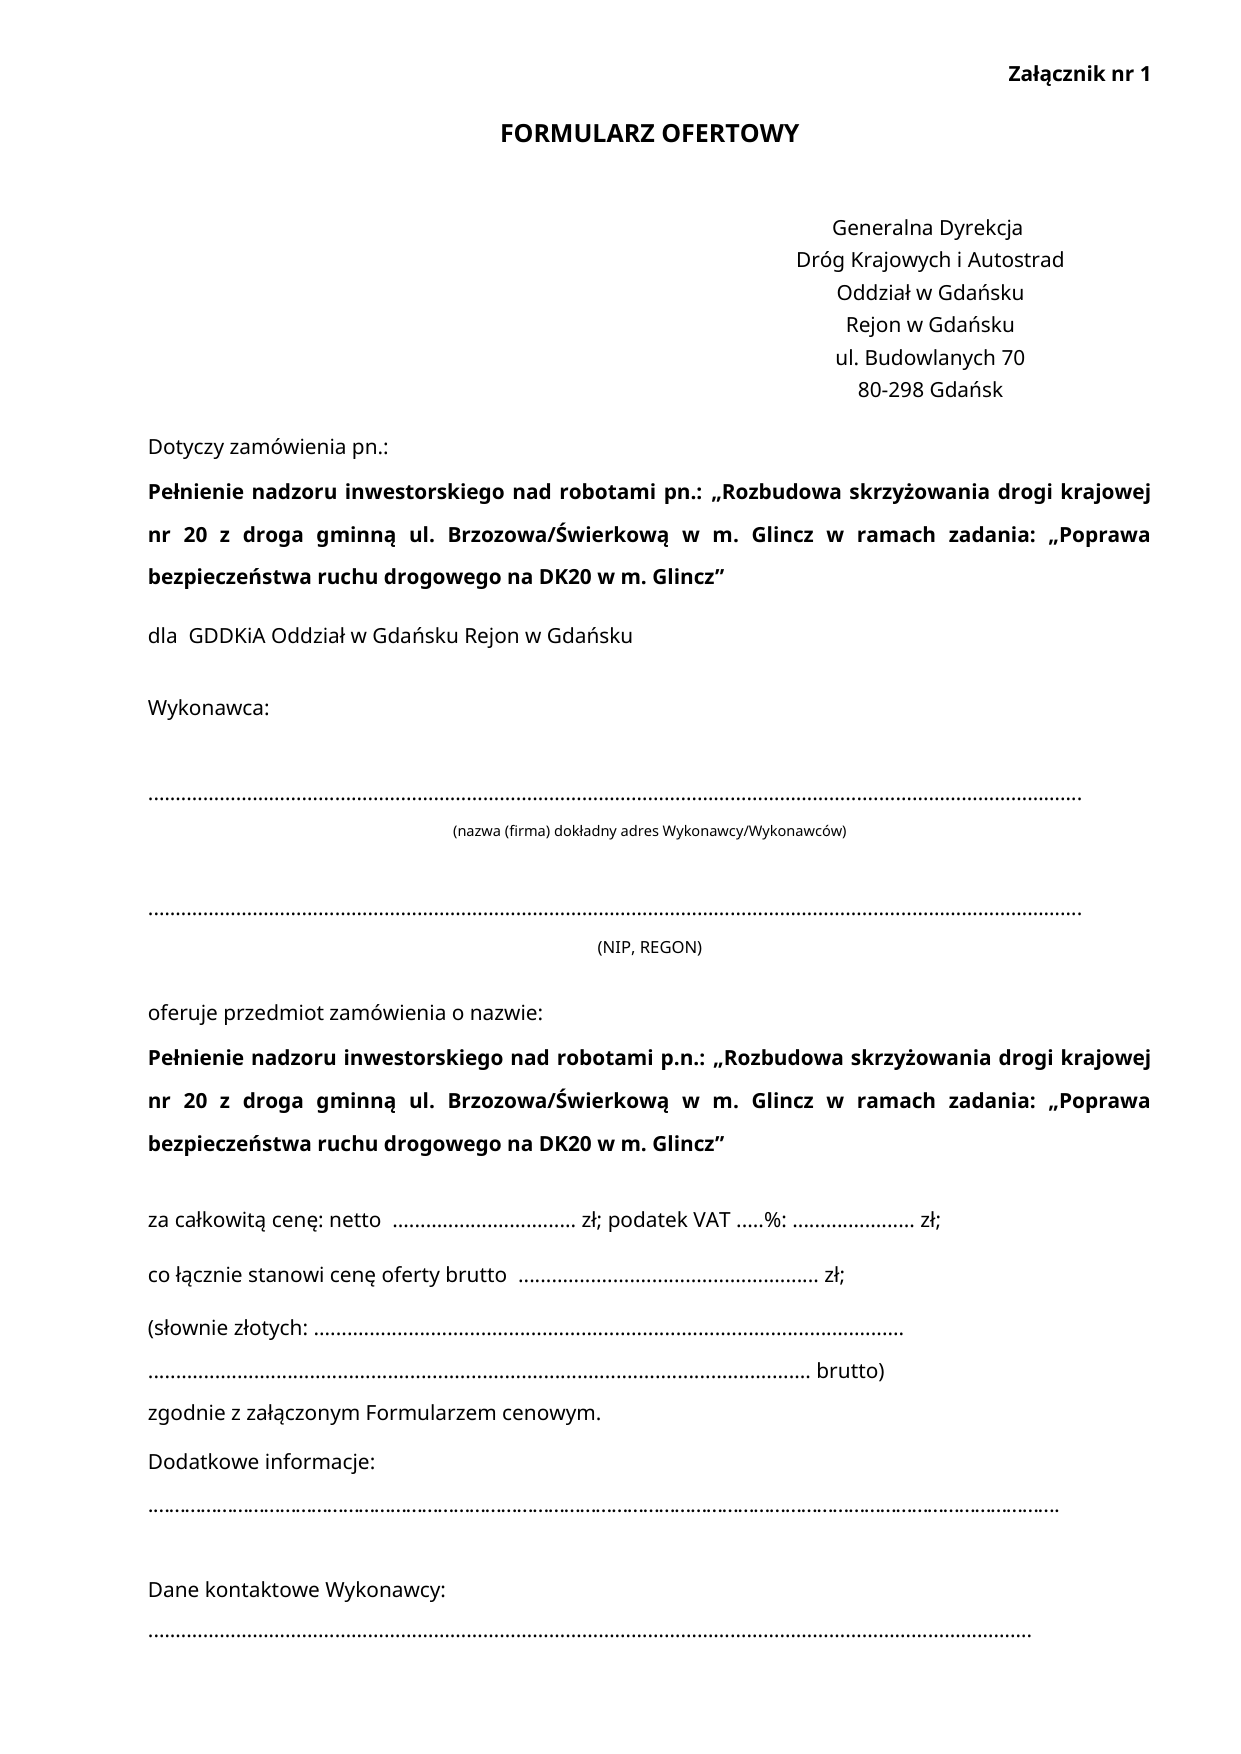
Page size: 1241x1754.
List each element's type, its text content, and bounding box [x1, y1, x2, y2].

text Generalna Dyrekcja Dróg Krajowych i Autostrad [709, 213, 1152, 274]
text .………………………………………………………………………………………………………………….........…………………………. [148, 893, 1152, 921]
text Dodatkowe informacje: [148, 1447, 1152, 1476]
text ....................................................................................................................... brutto) [148, 1356, 1152, 1384]
text Oddział w Gdańsku [709, 278, 1152, 306]
text Pełnienie nadzoru inwestorskiego nad robotami p.n.: „Rozbudowa skrzyżowania drogi krajowej nr 20 z droga gminną ul. Brzozowa/Świerkową w m. Glincz w ramach zadania: „Poprawa bezpieczeństwa ruchu drogowego na DK20 w m. Glincz” [148, 1043, 1152, 1157]
text dla GDDKiA Oddział w Gdańsku Rejon w Gdańsku [148, 622, 1152, 650]
text (nazwa (firma) dokładny adres Wykonawcy/Wykonawców) [148, 821, 1152, 840]
text Rejon w Gdańsku [709, 310, 1152, 339]
text zgodnie z załączonym Formularzem cenowym. [148, 1398, 1152, 1427]
text .………………………………………………………………………………………………………………………………………………………. [148, 1490, 1152, 1518]
text Wykonawca: [148, 693, 1152, 721]
text oferuje przedmiot zamówienia o nazwie: [148, 998, 1152, 1026]
text (słownie złotych: .......................................................................................................... [148, 1313, 1152, 1342]
text Pełnienie nadzoru inwestorskiego nad robotami pn.: „Rozbudowa skrzyżowania drogi krajowej nr 20 z droga gminną ul. Brzozowa/Świerkową w m. Glincz w ramach zadania: „Poprawa bezpieczeństwa ruchu drogowego na DK20 w m. Glincz” [148, 477, 1152, 591]
text .……………………………………………………………………………………………………………………………………………. [148, 1616, 1152, 1644]
text (NIP, REGON) [148, 936, 1152, 958]
text za całkowitą cenę: netto ................................. zł; podatek VAT .....%: ...................... zł; [148, 1205, 1152, 1233]
text FORMULARZ OFERTOWY [148, 116, 1152, 150]
text ul. Budowlanych 70 [709, 343, 1152, 371]
text Załącznik nr 1 [148, 59, 1152, 88]
text 80-298 Gdańsk [709, 376, 1152, 404]
text Dotyczy zamówienia pn.: [148, 432, 1152, 461]
text Dane kontaktowe Wykonawcy: [148, 1575, 1152, 1603]
text .……………………………………………………………………………………………………………….........……………………………. [148, 778, 1152, 806]
text co łącznie stanowi cenę oferty brutto ...................................................... zł; [148, 1260, 1152, 1288]
